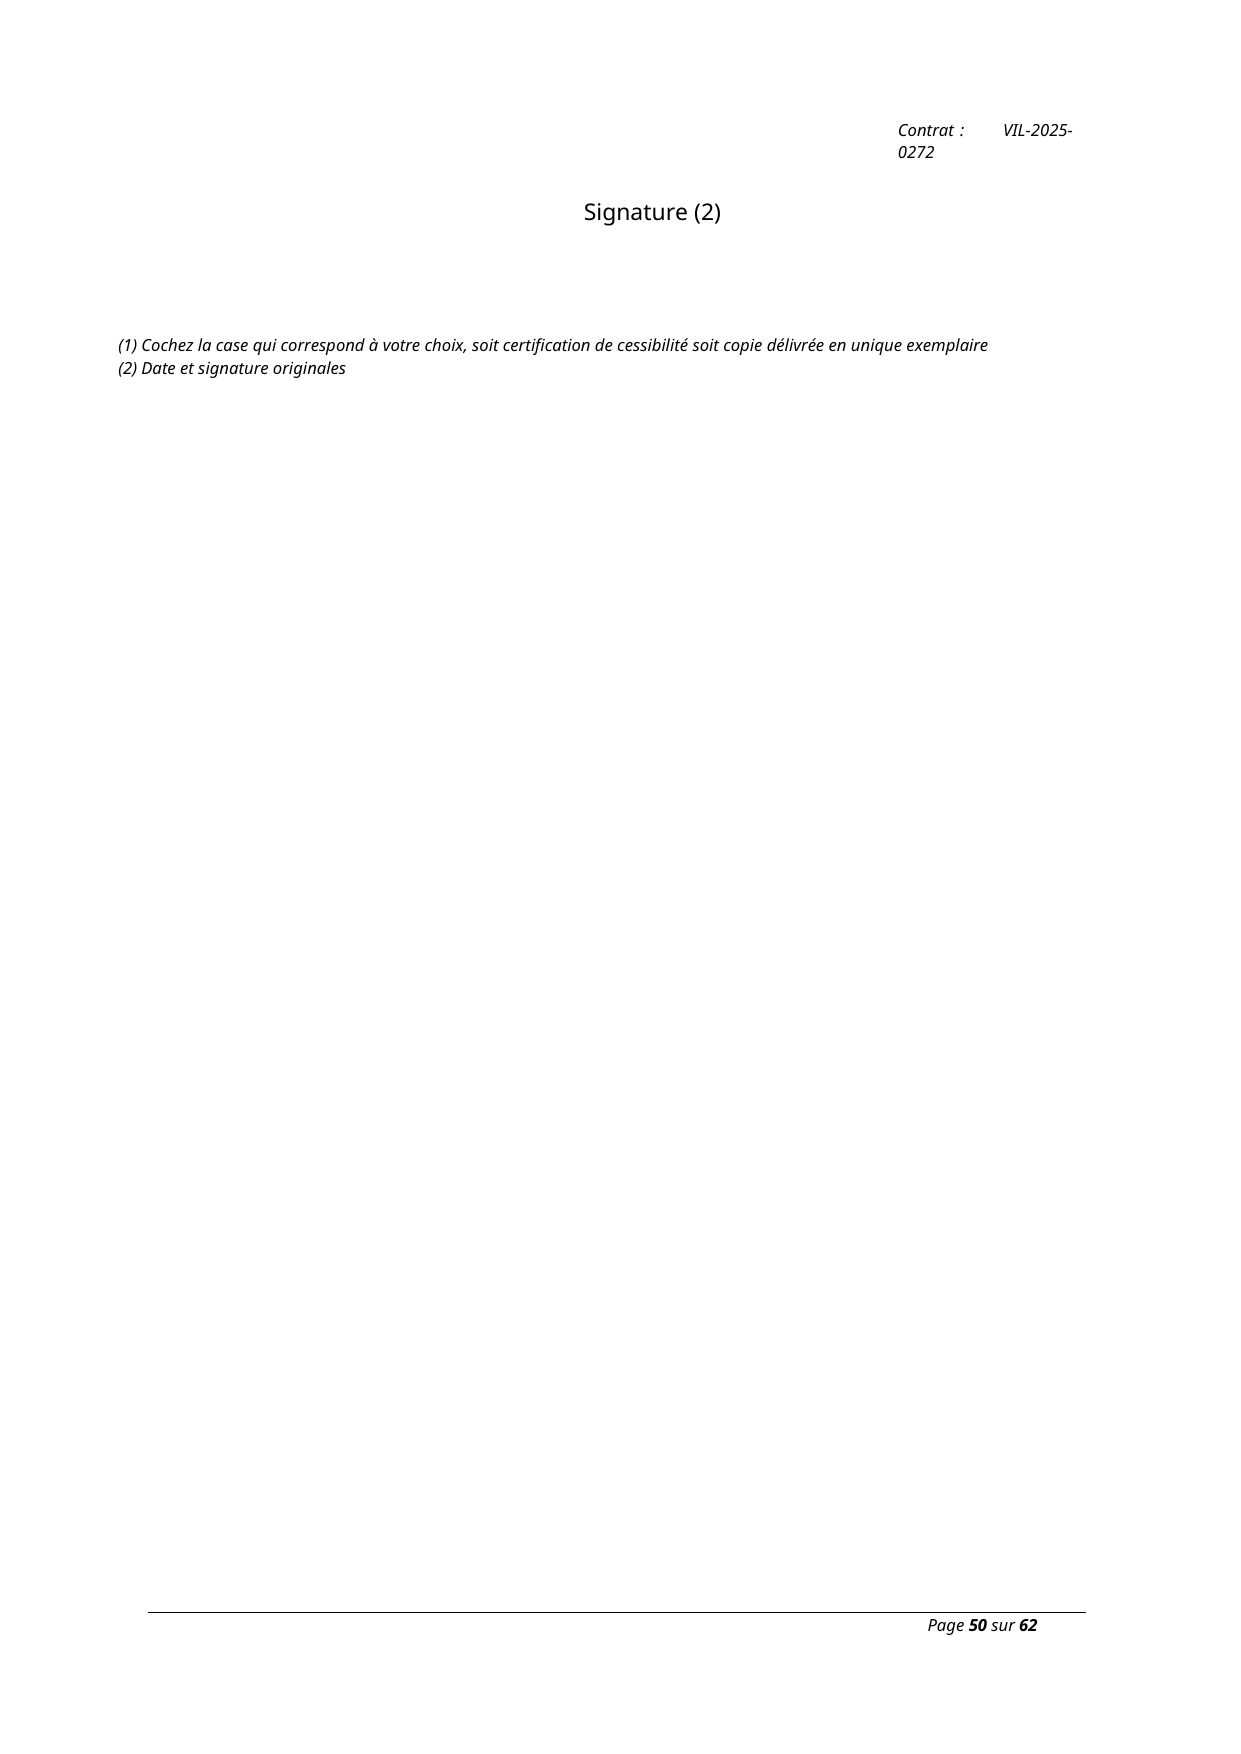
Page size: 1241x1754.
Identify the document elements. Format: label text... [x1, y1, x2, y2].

text (2) Date et signature originales [118, 356, 1122, 379]
table_cell Signature (2) [118, 192, 1078, 227]
text (1) Cochez la case qui correspond à votre choix, soit certification de cessibilité soit copie délivrée en unique exemplaire [118, 334, 1122, 356]
